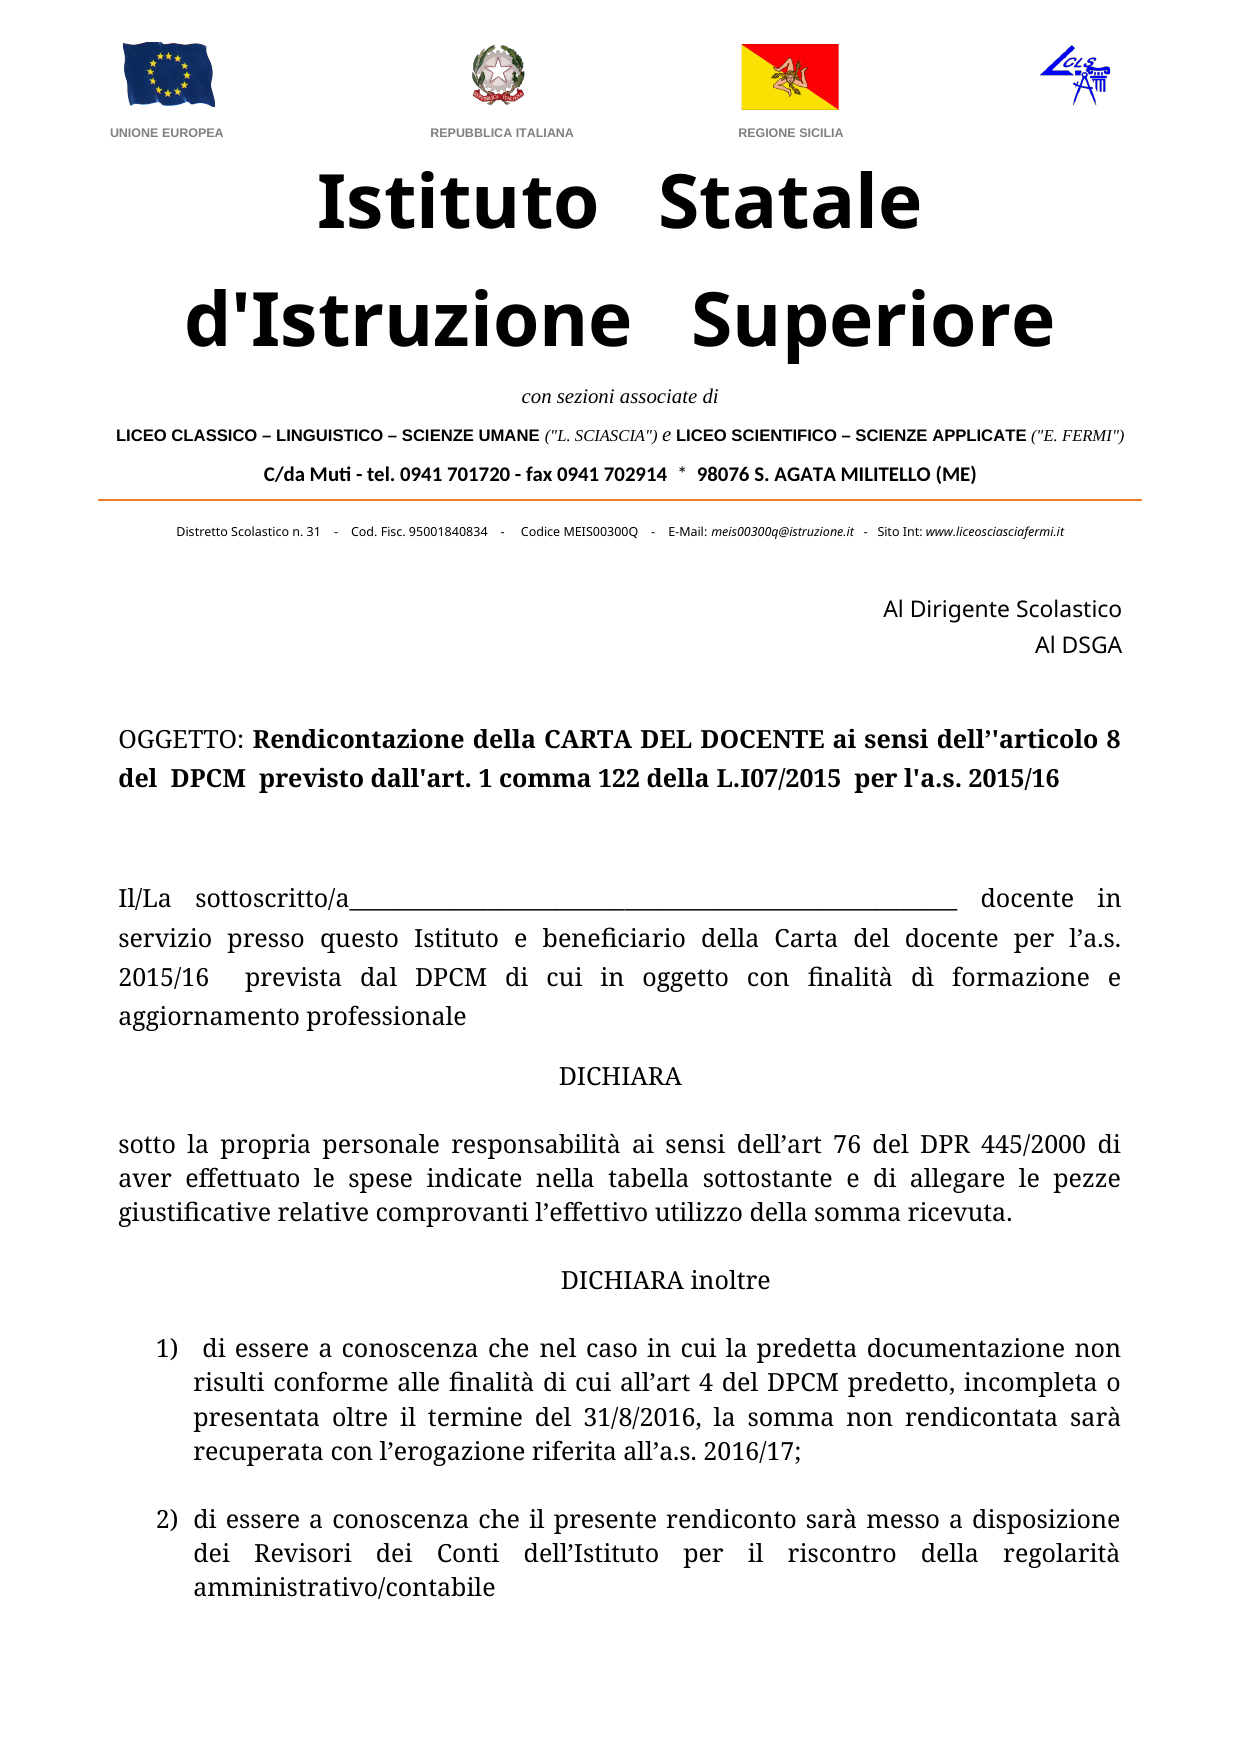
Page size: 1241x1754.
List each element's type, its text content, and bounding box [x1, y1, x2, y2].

picture [741, 44, 839, 110]
text OGGETTO: Rendicontazione della CARTA DEL DOCENTE ai sensi dell’'articolo 8 del DPCM previsto dall'art. 1 comma 122 della L.I07/2015 per l'a.s. 2015/16 [118, 722, 1122, 795]
picture [123, 42, 217, 107]
text Al DSGA [118, 629, 1122, 660]
text Il/La sottoscritto/a_____________________________________________________ docente in servizio presso questo Istituto e beneficiario della Carta del docente per l’a.s. 2015/16 prevista dal DPCM di cui in oggetto con finalità dì formazione e aggiornamento professionale [118, 881, 1122, 1033]
picture [470, 42, 528, 108]
list di essere a conoscenza che nel caso in cui la predetta documentazione non risulti conforme alle finalità di cui all’art 4 del DPCM predetto, incompleta o presentata oltre il termine del 31/8/2016, la somma non rendicontata sarà recuperata con l’erogazione riferita all’a.s. 2016/17; [156, 1331, 1122, 1467]
text DICHIARA inoltre [118, 1263, 1122, 1297]
picture [1038, 44, 1110, 104]
text Al Dirigente Scolastico [118, 593, 1122, 624]
text DICHIARA [118, 1058, 1122, 1093]
text sotto la propria personale responsabilità ai sensi dell’art 76 del DPR 445/2000 di aver effettuato le spese indicate nella tabella sottostante e di allegare le pezze giustificative relative comprovanti l’effettivo utilizzo della somma ricevuta. [118, 1127, 1122, 1229]
list di essere a conoscenza che il presente rendiconto sarà messo a disposizione dei Revisori dei Conti dell’Istituto per il riscontro della regolarità amministrativo/contabile [156, 1501, 1122, 1603]
